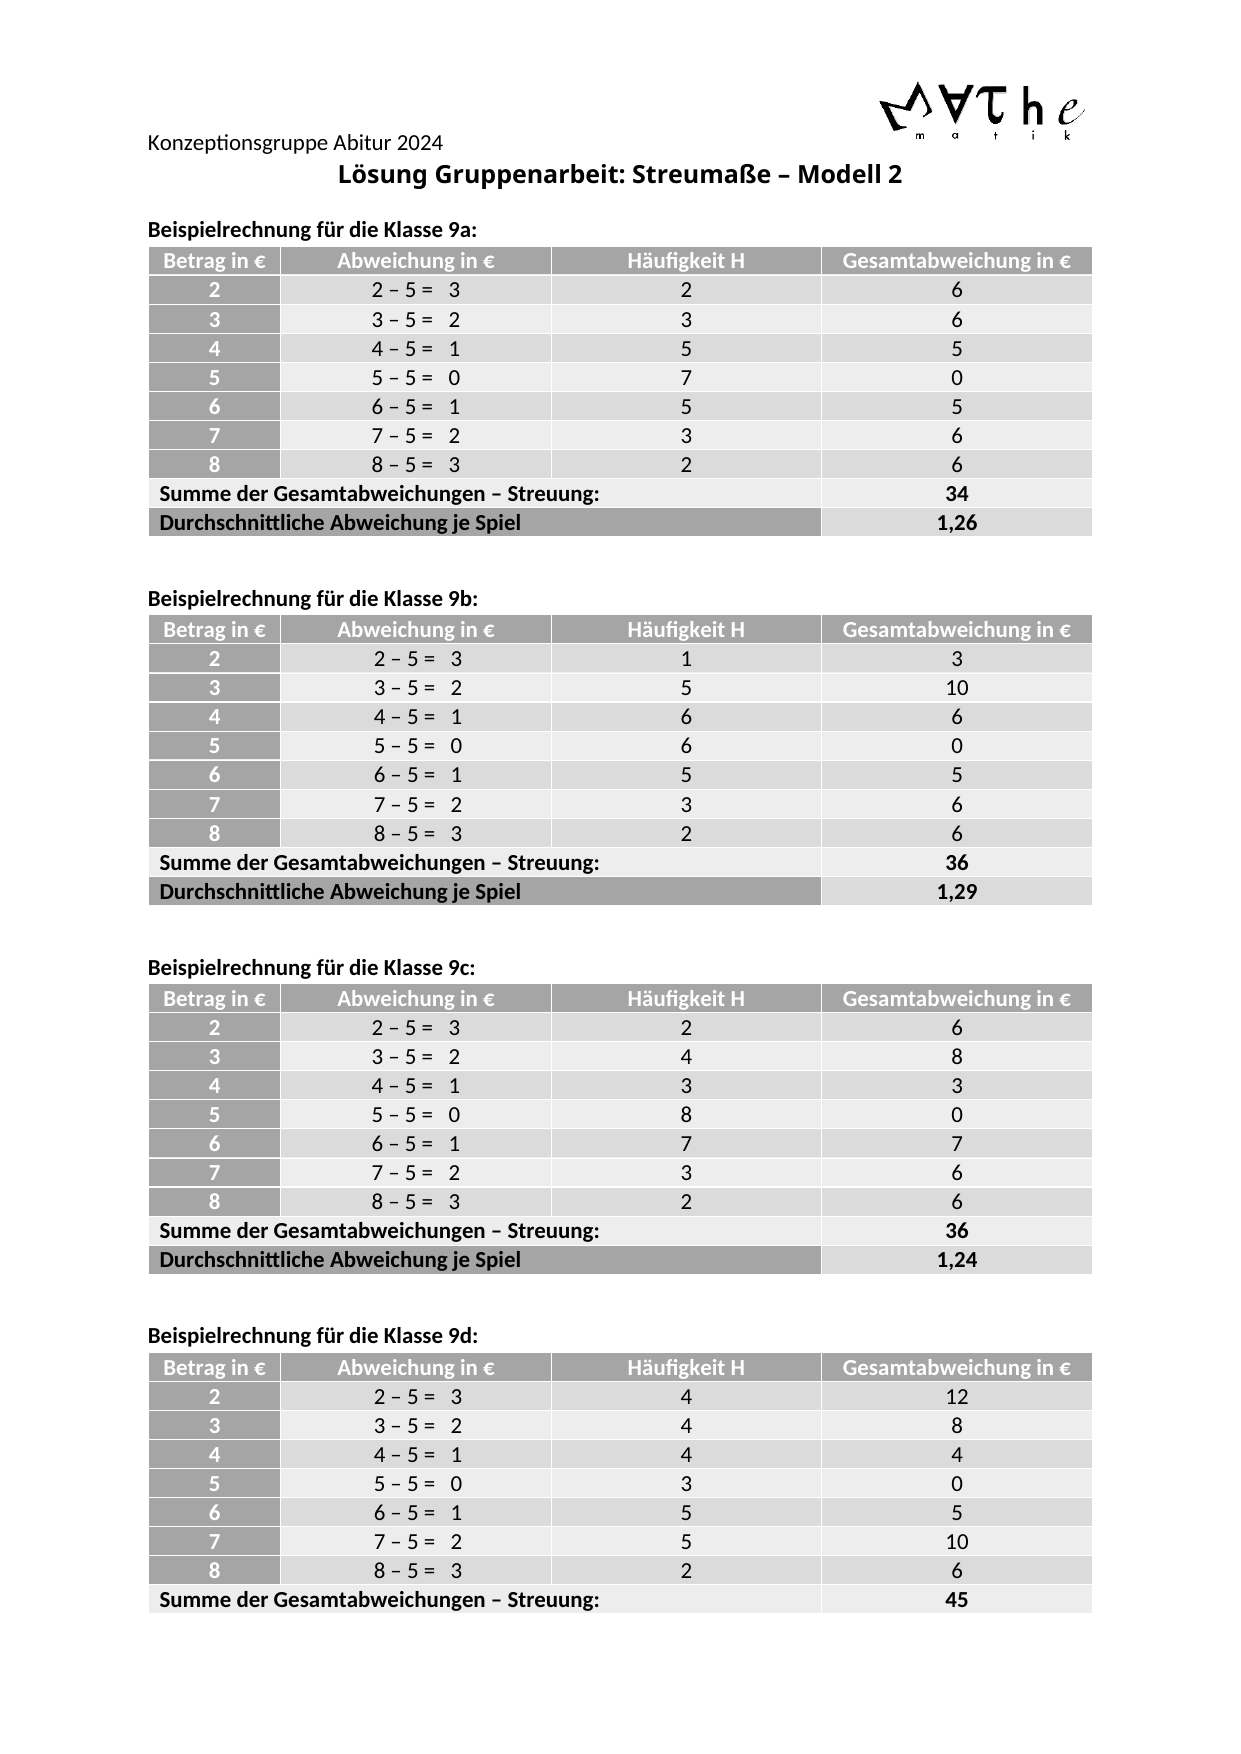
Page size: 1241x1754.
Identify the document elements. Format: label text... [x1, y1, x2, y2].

table_cell 2 – 5 = 3 [281, 1382, 551, 1410]
table_cell 8 [552, 1100, 821, 1128]
table_cell 6 [149, 1498, 280, 1526]
table_cell 6 [149, 392, 280, 420]
table_cell 1,24 [822, 1246, 1092, 1274]
table_cell 6 – 5 = 1 [281, 1129, 551, 1157]
table_cell 5 [149, 732, 280, 759]
table_cell 6 [552, 703, 821, 731]
table_cell 0 [822, 363, 1092, 391]
table_cell 5 [822, 761, 1092, 789]
table_cell 7 [149, 1527, 280, 1555]
table_cell 4 – 5 = 1 [281, 1440, 551, 1468]
table_cell 6 [822, 450, 1092, 478]
table_cell 45 [822, 1585, 1092, 1613]
table_cell 8 [149, 819, 280, 847]
table_cell 2 – 5 = 3 [281, 276, 551, 304]
table_cell 5 [552, 674, 821, 701]
table_cell 36 [822, 848, 1092, 876]
table_header Abweichung in € [281, 984, 551, 1012]
table_cell 6 – 5 = 1 [281, 761, 551, 789]
table_cell 5 – 5 = 0 [281, 1469, 551, 1497]
table_cell 6 [822, 790, 1092, 818]
table_header Abweichung in € [281, 615, 551, 643]
table_cell 4 [552, 1382, 821, 1410]
table_cell 4 [552, 1042, 821, 1070]
table_cell Durchschnittliche Abweichung je Spiel [149, 877, 821, 905]
table_cell 3 [822, 1071, 1092, 1099]
table_cell 4 – 5 = 1 [281, 1071, 551, 1099]
table_cell 8 [149, 1188, 280, 1216]
table_cell 12 [822, 1382, 1092, 1410]
table_cell 2 [149, 644, 280, 672]
table_cell 8 – 5 = 3 [281, 1556, 551, 1584]
table_cell Summe der Gesamtabweichungen – Streuung: [149, 848, 821, 876]
table_header Betrag in € [149, 1353, 280, 1381]
table_cell 2 [149, 1382, 280, 1410]
table_cell 5 [552, 1527, 821, 1555]
table_cell 7 [149, 790, 280, 818]
table_cell 8 [149, 450, 280, 478]
table_header Häufigkeit H [552, 247, 821, 274]
table_cell 3 [822, 644, 1092, 672]
table_cell 3 [552, 1159, 821, 1186]
table_cell 0 [822, 1469, 1092, 1497]
table_cell Summe der Gesamtabweichungen – Streuung: [149, 479, 821, 507]
table_header Gesamtabweichung in € [822, 1353, 1092, 1381]
table_cell 4 [149, 1071, 280, 1099]
table_cell 4 [822, 1440, 1092, 1468]
table_cell 4 [552, 1411, 821, 1439]
table_header Gesamtabweichung in € [822, 247, 1092, 274]
table_cell 4 [149, 1440, 280, 1468]
table_cell 8 – 5 = 3 [281, 1188, 551, 1216]
table_cell 7 [552, 363, 821, 391]
table_cell 2 [552, 276, 821, 304]
table_cell 1,26 [822, 508, 1092, 536]
table_cell 3 [552, 421, 821, 449]
table_cell 6 [822, 305, 1092, 333]
table_cell 3 – 5 = 2 [281, 305, 551, 333]
text Beispielrechnung für die Klasse 9c: [148, 953, 1093, 981]
table_cell 4 – 5 = 1 [281, 334, 551, 362]
picture [871, 73, 1093, 151]
table_cell 3 [149, 1042, 280, 1070]
table_cell 8 – 5 = 3 [281, 450, 551, 478]
table_cell 2 [149, 276, 280, 304]
table_cell 4 [149, 703, 280, 731]
table_cell 3 [552, 790, 821, 818]
table_header Häufigkeit H [552, 1353, 821, 1381]
table_cell 36 [822, 1217, 1092, 1244]
table_cell 5 [552, 761, 821, 789]
table_cell 6 [822, 421, 1092, 449]
table_header Abweichung in € [281, 247, 551, 274]
table_cell 4 [149, 334, 280, 362]
table_cell 3 – 5 = 2 [281, 1042, 551, 1070]
table_cell 6 [552, 732, 821, 759]
table_cell 5 [822, 392, 1092, 420]
table_cell 3 [149, 1411, 280, 1439]
table_header Gesamtabweichung in € [822, 984, 1092, 1012]
table_cell 2 [552, 1188, 821, 1216]
table_cell 6 [822, 1159, 1092, 1186]
table_cell 5 [552, 334, 821, 362]
text Beispielrechnung für die Klasse 9a: [148, 215, 1093, 243]
table_cell Summe der Gesamtabweichungen – Streuung: [149, 1585, 821, 1613]
table_cell 6 [822, 276, 1092, 304]
table_cell 6 [822, 1556, 1092, 1584]
table_cell 6 [822, 1013, 1092, 1041]
table_cell 34 [822, 479, 1092, 507]
subtitle Lösung Gruppenarbeit: Streumaße – Modell 2 [148, 156, 1093, 190]
table_cell 5 – 5 = 0 [281, 363, 551, 391]
table_cell 2 – 5 = 3 [281, 1013, 551, 1041]
text Beispielrechnung für die Klasse 9d: [148, 1322, 1093, 1349]
table_cell 7 [149, 1159, 280, 1186]
table_cell 1,29 [822, 877, 1092, 905]
table_cell 3 [149, 305, 280, 333]
table_cell 7 [822, 1129, 1092, 1157]
table_cell 3 [552, 305, 821, 333]
table_cell 7 – 5 = 2 [281, 1159, 551, 1186]
table_cell 5 [149, 1100, 280, 1128]
table_cell 5 [822, 1498, 1092, 1526]
table_cell 0 [822, 1100, 1092, 1128]
table_cell 3 – 5 = 2 [281, 1411, 551, 1439]
table_cell 7 [149, 421, 280, 449]
table_cell 5 [822, 334, 1092, 362]
table_cell Summe der Gesamtabweichungen – Streuung: [149, 1217, 821, 1244]
table_cell 6 [822, 1188, 1092, 1216]
table_cell 7 – 5 = 2 [281, 421, 551, 449]
table_cell 6 – 5 = 1 [281, 1498, 551, 1526]
table_cell 8 [822, 1042, 1092, 1070]
table_cell 4 [552, 1440, 821, 1468]
table_cell 6 [149, 1129, 280, 1157]
table_cell 2 [552, 819, 821, 847]
table_cell 6 [149, 761, 280, 789]
table_cell 6 [822, 703, 1092, 731]
table_header Häufigkeit H [552, 984, 821, 1012]
table_cell 8 [149, 1556, 280, 1584]
text Beispielrechnung für die Klasse 9b: [148, 584, 1093, 612]
table_cell Durchschnittliche Abweichung je Spiel [149, 1246, 821, 1274]
table_cell 7 – 5 = 2 [281, 1527, 551, 1555]
table_cell 5 [149, 1469, 280, 1497]
table_cell 5 [149, 363, 280, 391]
table_cell 3 [552, 1469, 821, 1497]
table_cell 8 – 5 = 3 [281, 819, 551, 847]
table_cell 3 [552, 1071, 821, 1099]
table_header Abweichung in € [281, 1353, 551, 1381]
table_cell 2 – 5 = 3 [281, 644, 551, 672]
table_cell 2 [149, 1013, 280, 1041]
table_cell Durchschnittliche Abweichung je Spiel [149, 508, 821, 536]
table_cell 5 [552, 392, 821, 420]
table_cell 2 [552, 1013, 821, 1041]
table_cell 2 [552, 1556, 821, 1584]
table_cell 3 [149, 674, 280, 701]
table_cell 10 [822, 674, 1092, 701]
table_cell 3 – 5 = 2 [281, 674, 551, 701]
table_cell 1 [552, 644, 821, 672]
table_header Häufigkeit H [552, 615, 821, 643]
table_cell 5 – 5 = 0 [281, 1100, 551, 1128]
table_header Gesamtabweichung in € [822, 615, 1092, 643]
table_cell 7 – 5 = 2 [281, 790, 551, 818]
table_cell 8 [822, 1411, 1092, 1439]
table_cell 5 [552, 1498, 821, 1526]
table_header Betrag in € [149, 984, 280, 1012]
table_cell 6 [822, 819, 1092, 847]
table_cell 6 – 5 = 1 [281, 392, 551, 420]
table_cell 7 [552, 1129, 821, 1157]
table_cell 5 – 5 = 0 [281, 732, 551, 759]
table_cell 4 – 5 = 1 [281, 703, 551, 731]
table_header Betrag in € [149, 615, 280, 643]
table_cell 0 [822, 732, 1092, 759]
table_cell 2 [552, 450, 821, 478]
table_cell 10 [822, 1527, 1092, 1555]
table_header Betrag in € [149, 247, 280, 274]
